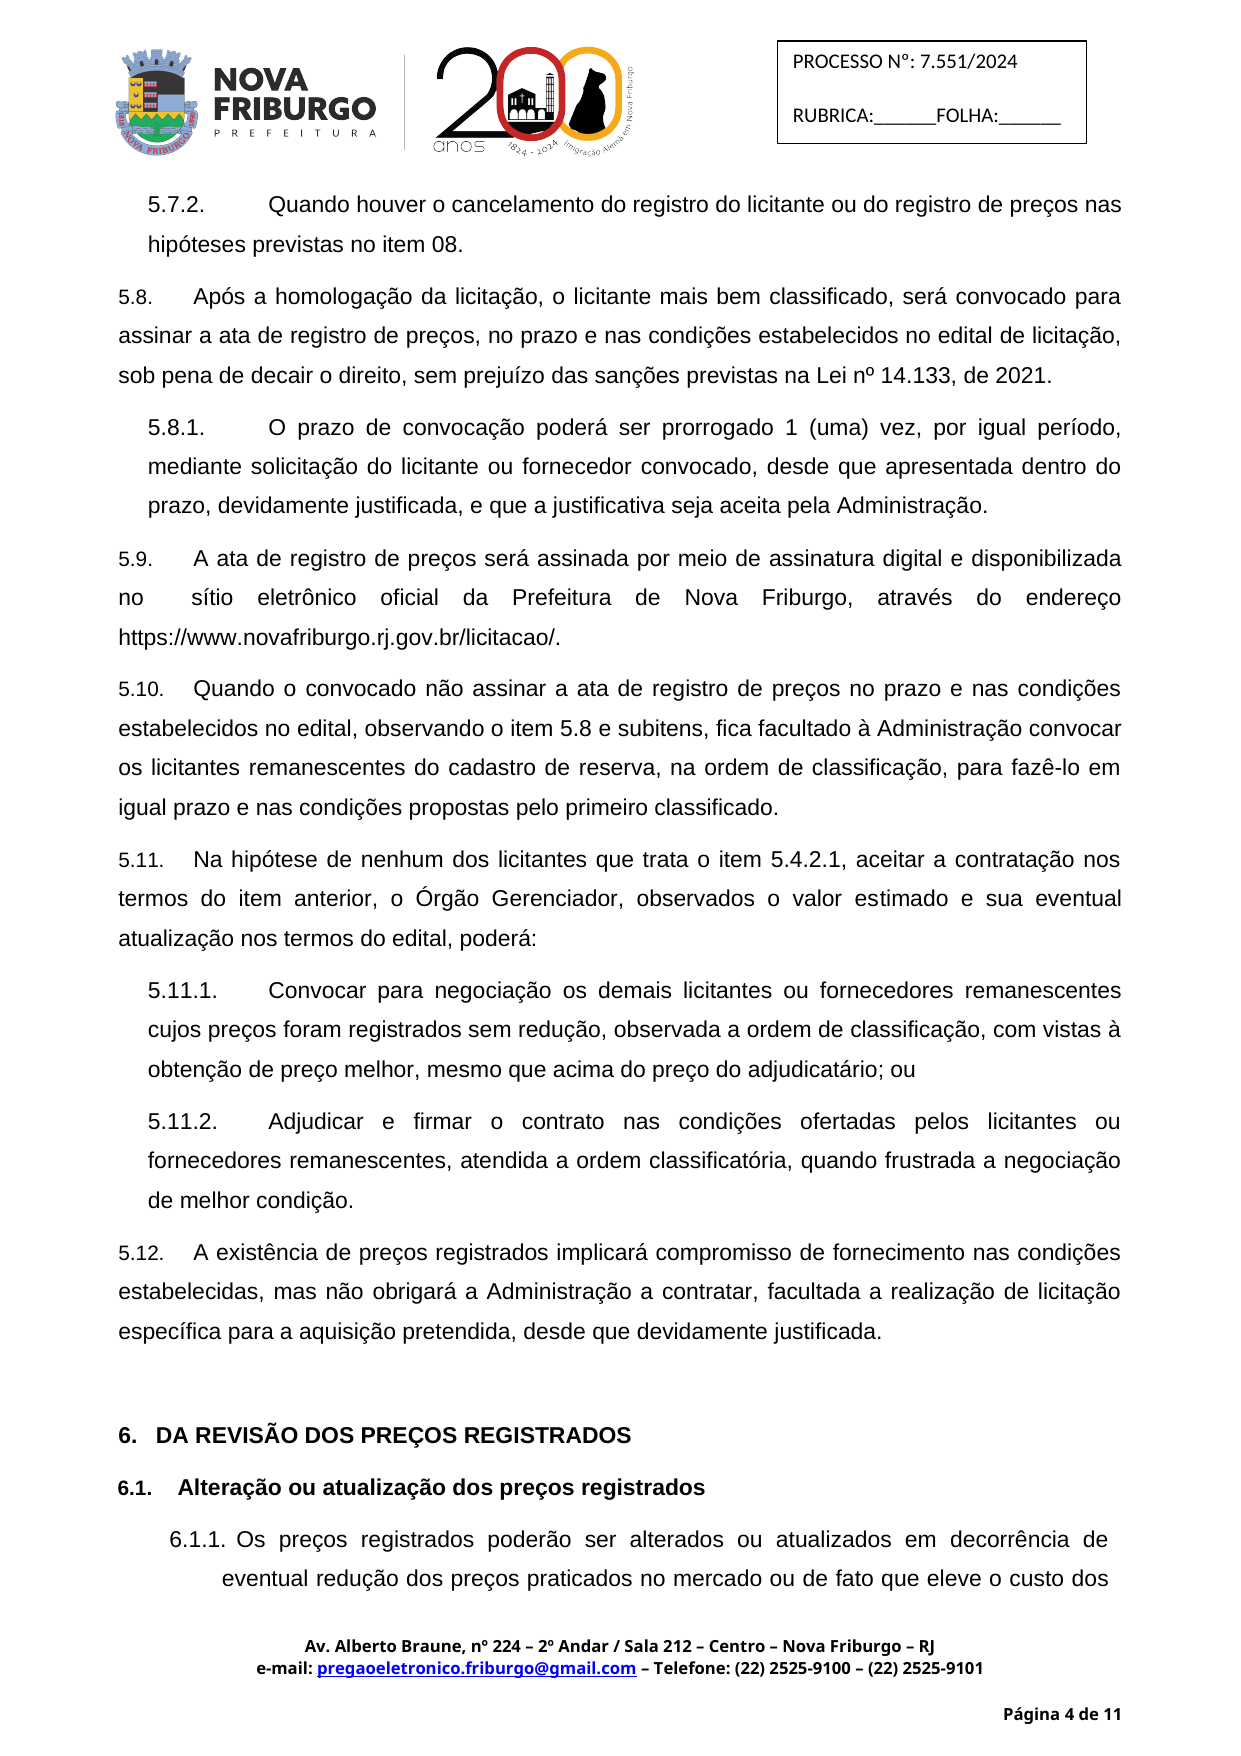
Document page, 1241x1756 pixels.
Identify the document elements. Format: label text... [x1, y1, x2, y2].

list Adjudicar e firmar o contrato nas condições ofertadas pelos licitantes ou fornecedores remanescentes, atendida a ordem classificatória, quando frustrada a negociação de melhor condição. [148, 1108, 1122, 1213]
list Quando o convocado não assinar a ata de registro de preços no prazo e nas condições estabelecidos no edital, observando o item 5.8 e subitens, fica facultado à Administração convocar os licitantes remanescentes do cadastro de reserva, na ordem de classificação, para fazê-lo em igual prazo e nas condições propostas pelo primeiro classificado. [118, 675, 1122, 820]
list O prazo de convocação poderá ser prorrogado 1 (uma) vez, por igual período, mediante solicitação do licitante ou fornecedor convocado, desde que apresentada dentro do prazo, devidamente justificada, e que a justificativa seja aceita pela Administração. [148, 413, 1122, 519]
list DA REVISÃO DOS PREÇOS REGISTRADOS [118, 1422, 1110, 1448]
list Na hipótese de nenhum dos licitantes que trata o item 5.4.2.1, aceitar a contratação nos termos do item anterior, o Órgão Gerenciador, observados o valor estimado e sua eventual atualização nos termos do edital, poderá: [118, 846, 1122, 951]
list Quando houver o cancelamento do registro do licitante ou do registro de preços nas hipóteses previstas no item 08. [148, 191, 1122, 257]
list Convocar para negociação os demais licitantes ou fornecedores remanescentes cujos preços foram registrados sem redução, observada a ordem de classificação, com vistas à obtenção de preço melhor, mesmo que acima do preço do adjudicatário; ou [148, 977, 1122, 1082]
list Alteração ou atualização dos preços registrados [117, 1473, 1110, 1500]
picture [88, 14, 666, 185]
list A existência de preços registrados implicará compromisso de fornecimento nas condições estabelecidas, mas não obrigará a Administração a contratar, facultada a realização de licitação específica para a aquisição pretendida, desde que devidamente justificada. [118, 1239, 1122, 1344]
list Após a homologação da licitação, o licitante mais bem classificado, será convocado para assinar a ata de registro de preços, no prazo e nas condições estabelecidos no edital de licitação, sob pena de decair o direito, sem prejuízo das sanções previstas na Lei nº 14.133, de 2021. [118, 283, 1122, 388]
list A ata de registro de preços será assinada por meio de assinatura digital e disponibilizada no sítio eletrônico oficial da Prefeitura de Nova Friburgo, através do endereço https://www.novafriburgo.rj.gov.br/licitacao/. [118, 544, 1122, 650]
